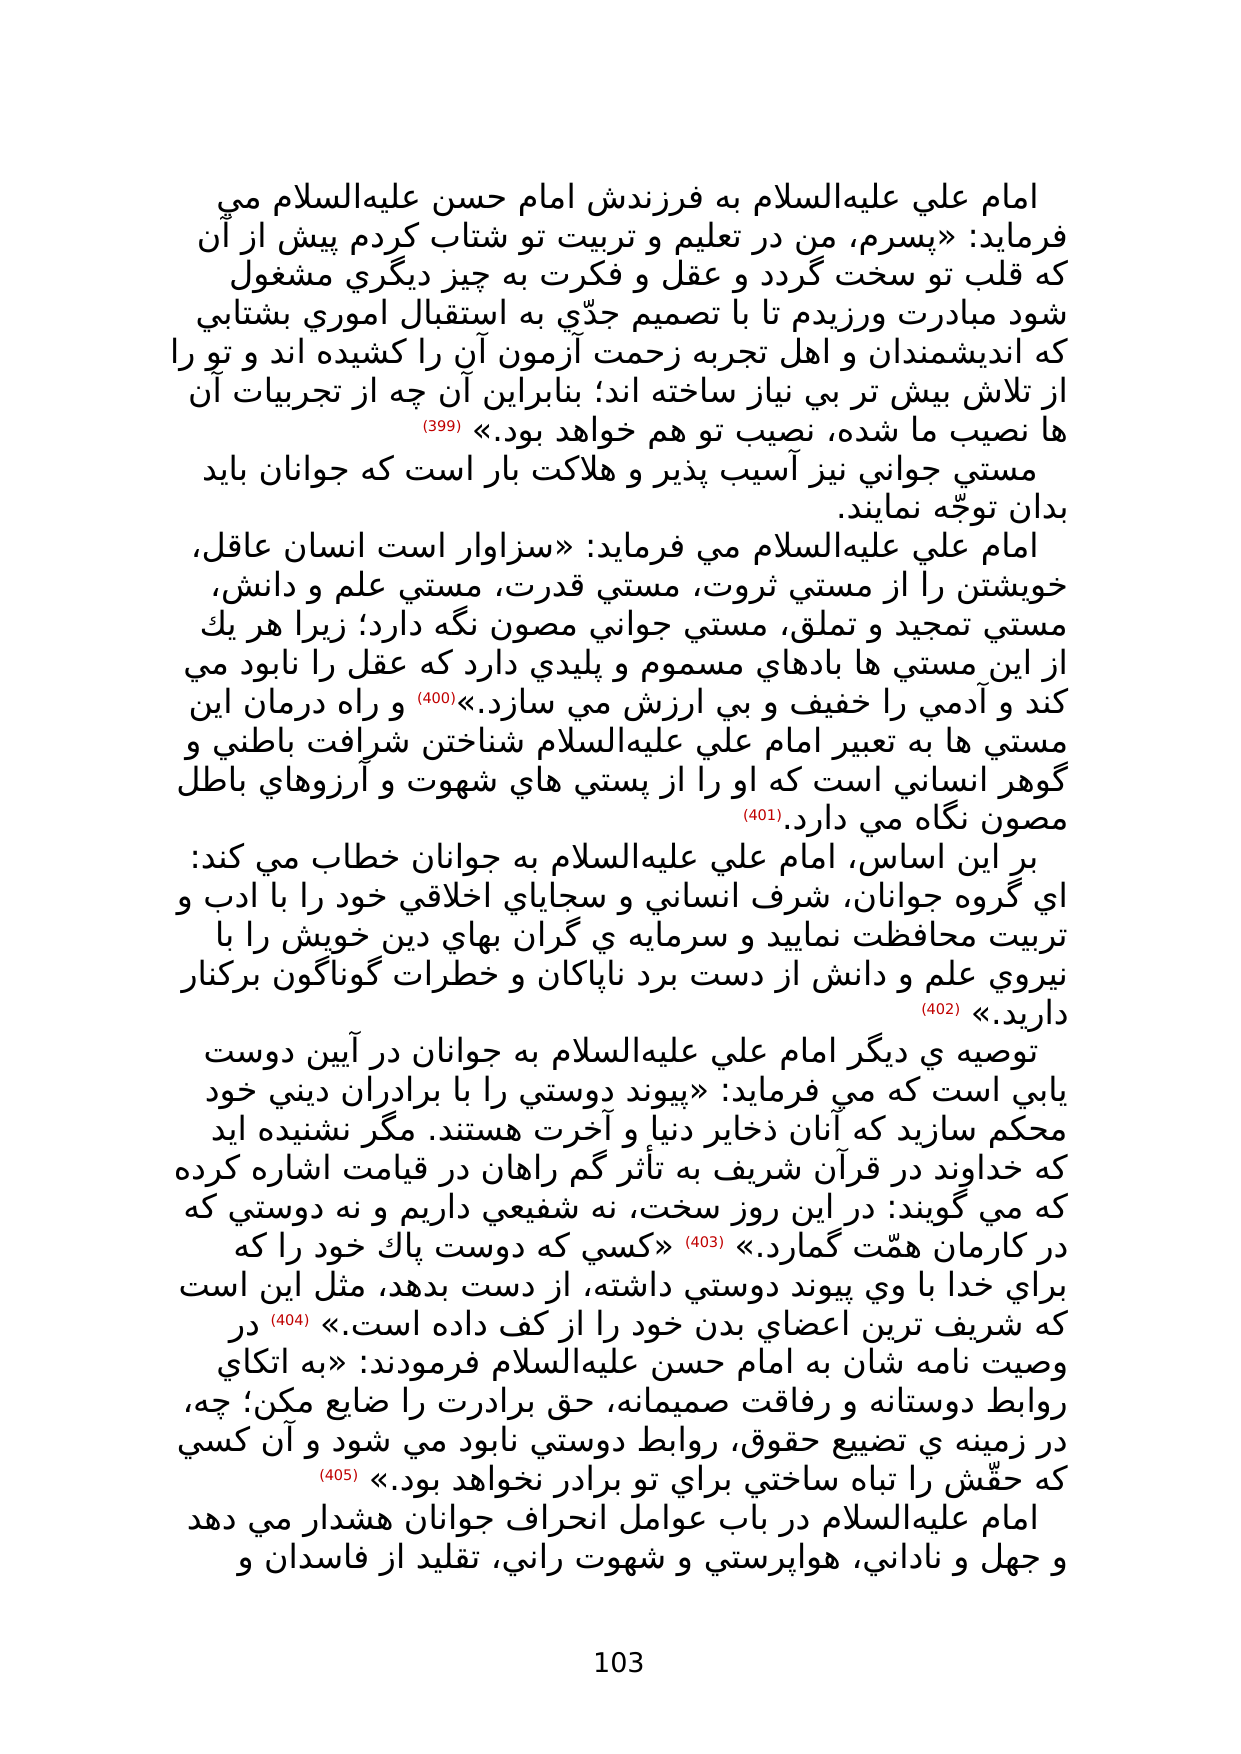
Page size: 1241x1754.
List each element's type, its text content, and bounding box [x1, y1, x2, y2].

text توصيه ي ديگر امام علي عليه‌السلام به جوانان در آيين دوست يابي است كه مي فرمايد: «پيوند دوستي را با برادران ديني خود محكم سازيد كه آنان ذخاير دنيا و آخرت هستند. مگر نشنيده ايد كه خداوند در قرآن شريف به تأثر گم راهان در قيامت اشاره كرده كه مي گويند: در اين روز سخت، نه شفيعي داريم و نه دوستي كه در كارمان همّت گمارد.» (403) «كسي كه دوست پاك خود را كه براي خدا با وي پيوند دوستي داشته، از دست بدهد، مثل اين است كه شريف ترين اعضاي بدن خود را از كف داده است.» (404) در وصيت نامه شان به امام حسن عليه‌السلام فرمودند: «به اتكاي روابط دوستانه و رفاقت صميمانه، حق برادرت را ضايع مكن؛ چه، در زمينه ي تضييع حقوق، روابط دوستي نابود مي شود و آن كسي كه حقّش را تباه ساختي براي تو برادر نخواهد بود.» (405) [169, 1032, 1069, 1498]
text امام علي عليه‌السلام به فرزندش امام حسن عليه‌السلام مي فرمايد: «پسرم، من در تعليم و تربيت تو شتاب كردم پيش از آن كه قلب تو سخت گردد و عقل و فكرت به چيز ديگري مشغول شود مبادرت ورزيدم تا با تصميم جدّي به استقبال اموري بشتابي كه انديشمندان و اهل تجربه زحمت آزمون آن را كشيده اند و تو را از تلاش بيش تر بي نياز ساخته اند؛ بنابراين آن چه از تجربيات آن ها نصيب ما شده، نصيب تو هم خواهد بود.» (399) [169, 177, 1069, 449]
text امام علي عليه‌السلام مي فرمايد: «سزاوار است انسان عاقل، خويشتن را از مستي ثروت، مستي قدرت، مستي علم و دانش، مستي تمجيد و تملق، مستي جواني مصون نگه دارد؛ زيرا هر يك از اين مستي ها بادهاي مسموم و پليدي دارد كه عقل را نابود مي كند و آدمي را خفيف و بي ارزش مي سازد.»(400) و راه درمان اين مستي ها به تعبير امام علي عليه‌السلام شناختن شرافت باطني و گوهر انساني است كه او را از پستي هاي شهوت و آرزوهاي باطل مصون نگاه مي دارد.(401) [169, 527, 1069, 838]
text بر اين اساس، امام علي عليه‌السلام به جوانان خطاب مي كند: اي گروه جوانان، شرف انساني و سجاياي اخلاقي خود را با ادب و تربيت محافظت نماييد و سرمايه ي گران بهاي دين خويش را با نيروي علم و دانش از دست برد ناپاكان و خطرات گوناگون بركنار داريد.» (402) [169, 838, 1069, 1032]
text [169, 1498, 1069, 1576]
text مستي جواني نيز آسيب پذير و هلاكت بار است كه جوانان بايد بدان توجّه نمايند. [169, 449, 1069, 527]
